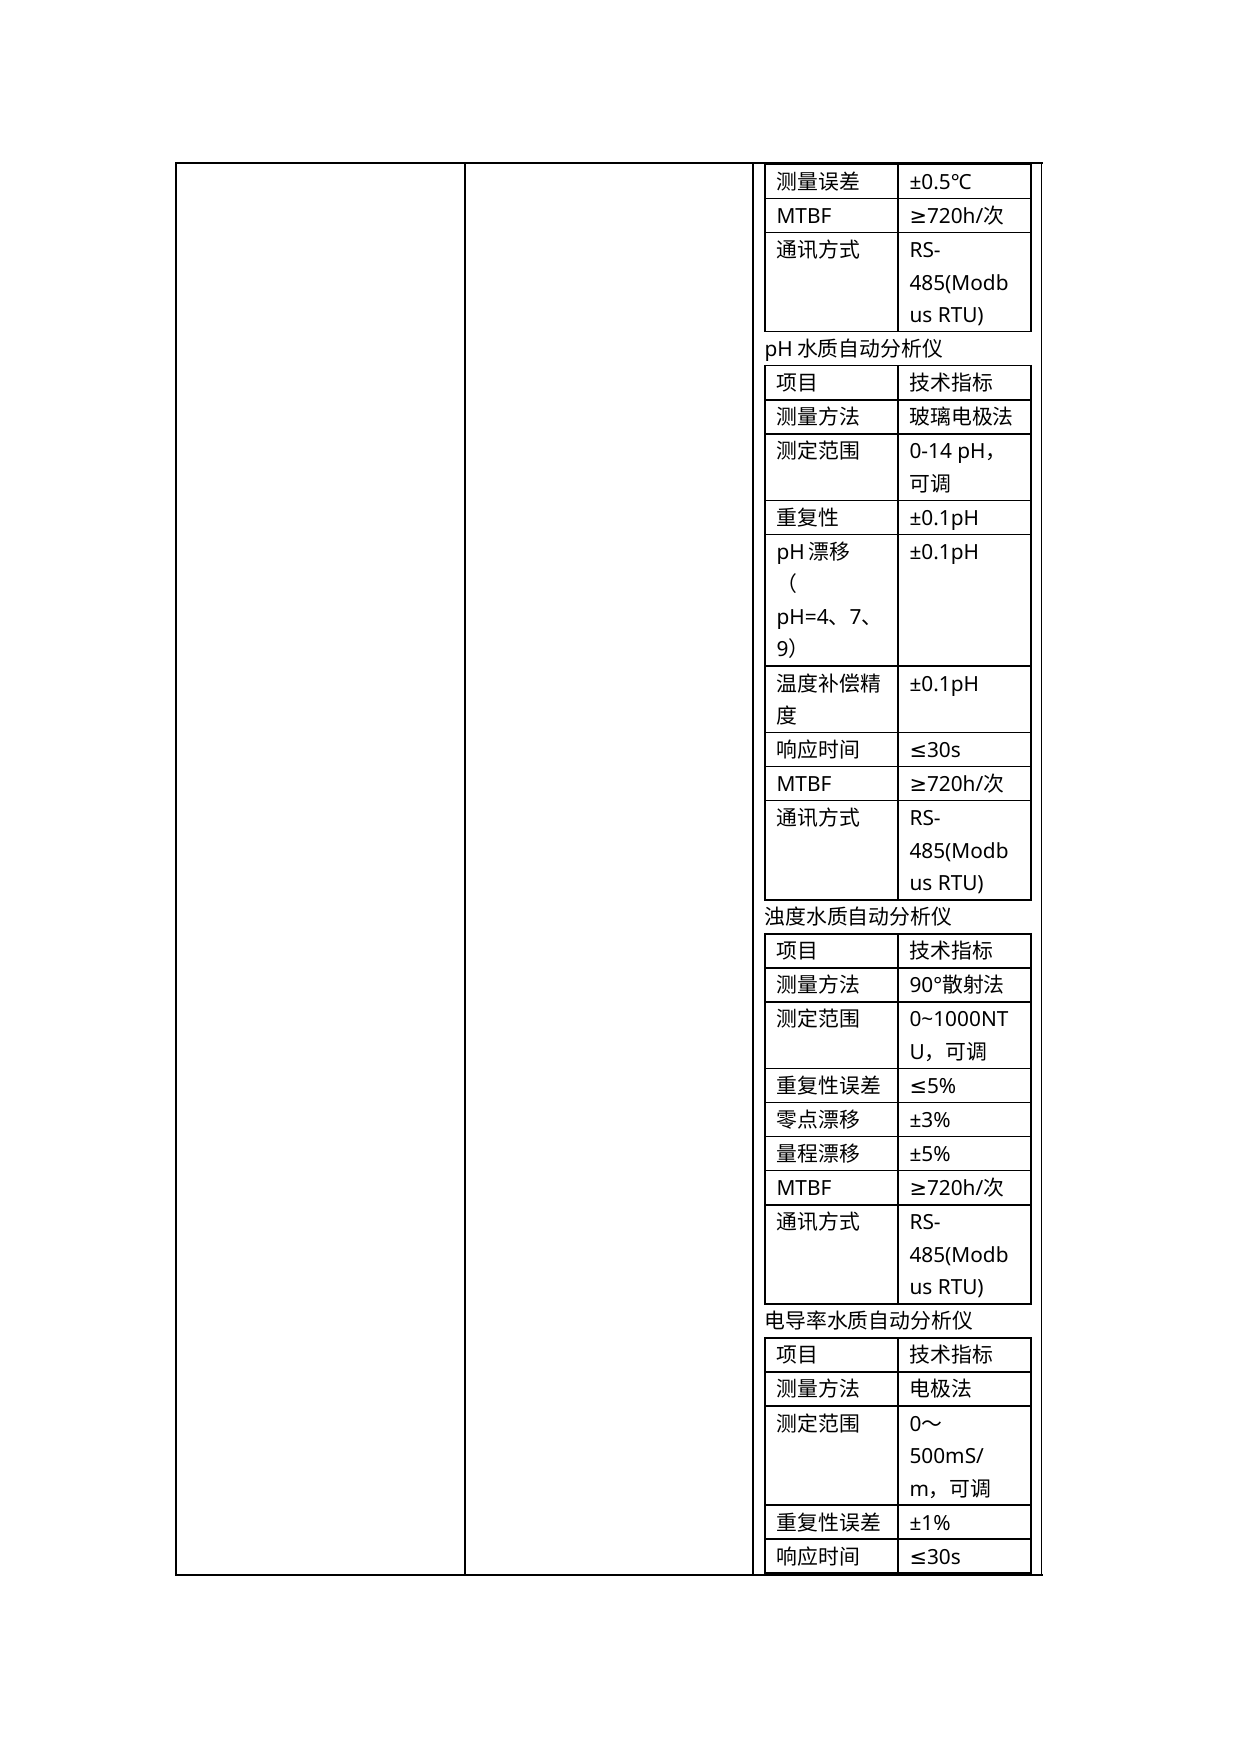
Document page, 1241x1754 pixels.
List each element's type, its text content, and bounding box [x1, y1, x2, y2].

table_cell 1 [177, 164, 464, 1574]
table_cell [466, 164, 752, 1574]
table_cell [754, 164, 1041, 1574]
